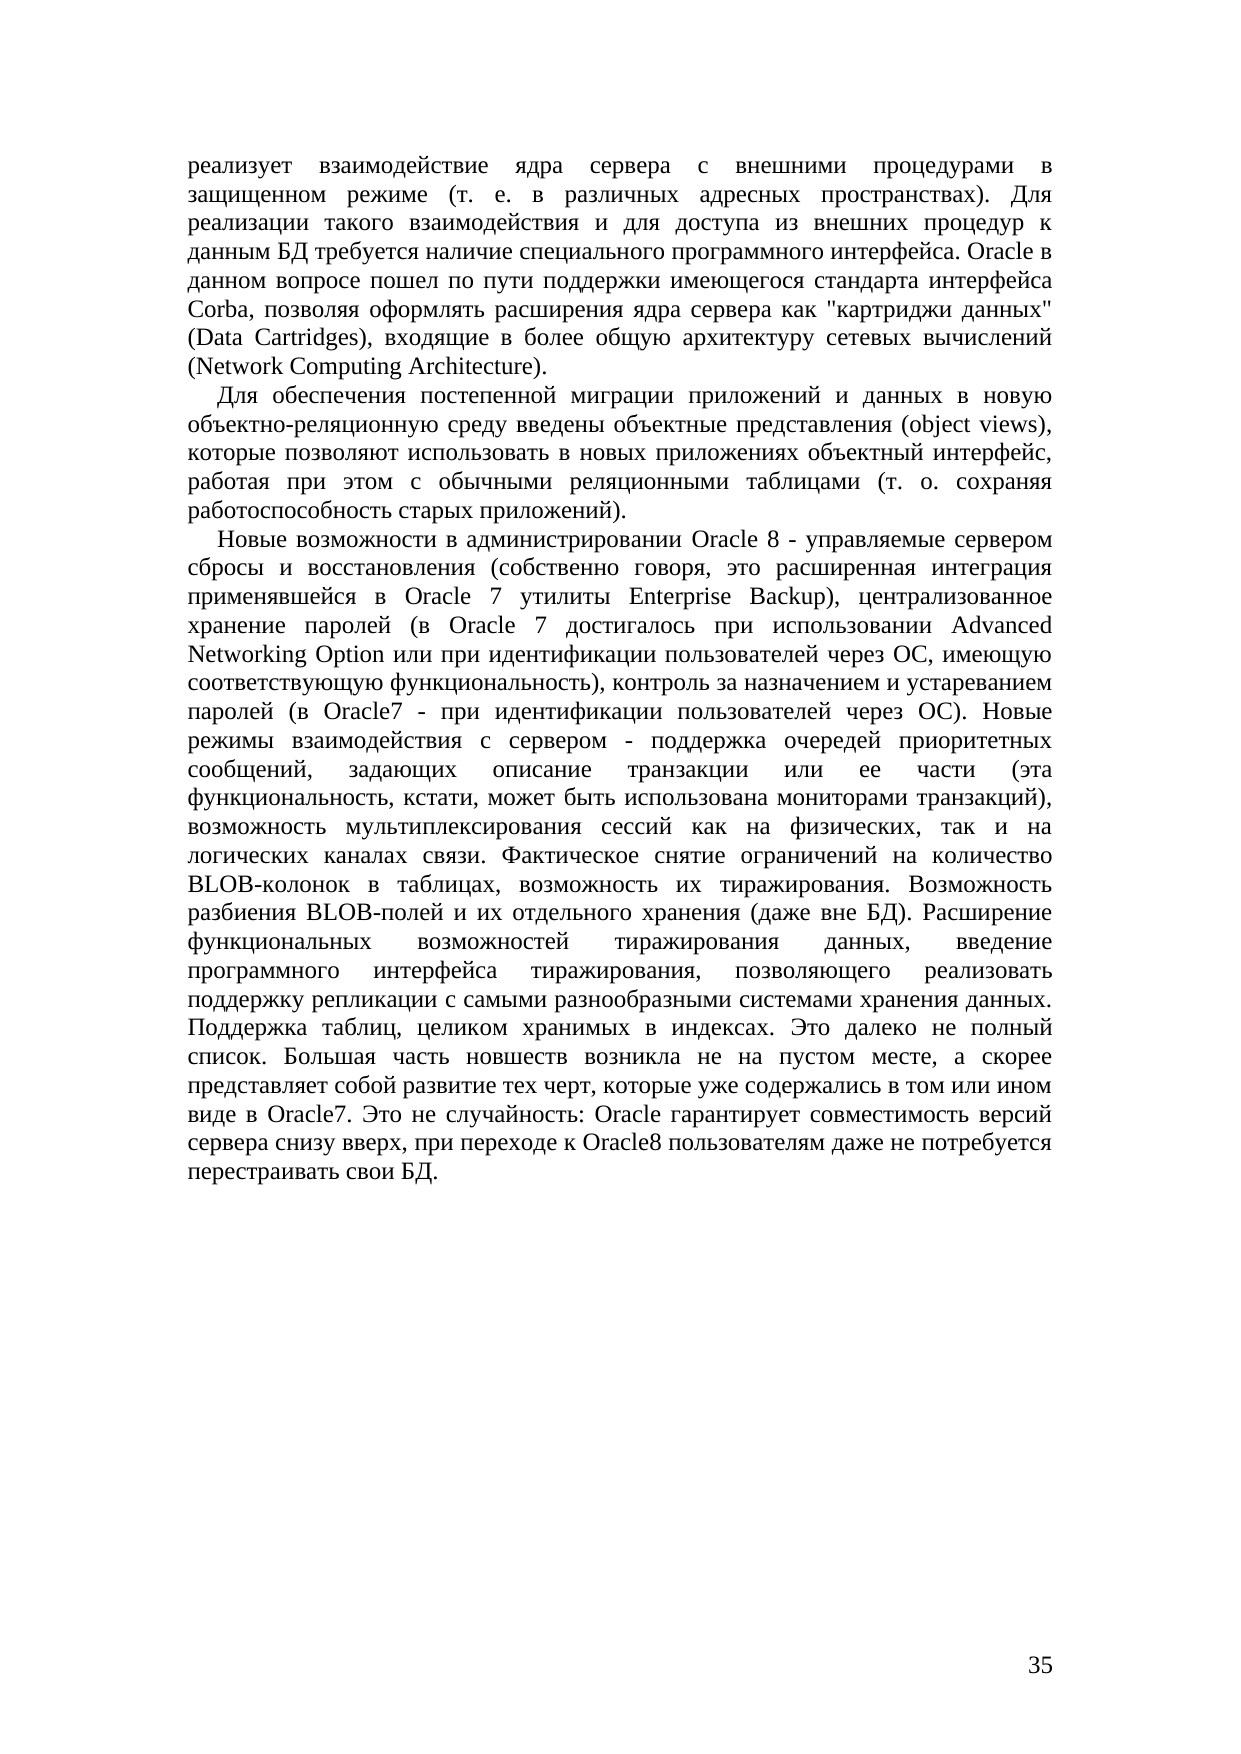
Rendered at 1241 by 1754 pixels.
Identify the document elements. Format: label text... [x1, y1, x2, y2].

text Для обеспечения постепенной миграции приложений и данных в новую объектно-реляционную среду введены объектные представления (object views), которые позволяют использовать в новых приложениях объектный интерфейс, работая при этом с обычными реляционными таблицами (т. о. сохраняя работоспособность старых приложений). [187, 380, 1053, 524]
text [187, 150, 1053, 380]
text Новые возможности в администрировании Oracle 8 - управляемые сервером сбросы и восстановления (собственно говоря, это расширенная интеграция применявшейся в Oracle 7 утилиты Enterprise Backup), централизованное хранение паролей (в Oracle 7 достигалось при использовании Advanced Networking Option или при идентификации пользователей через ОС, имеющую соответствующую функциональность), контроль за назначением и устареванием паролей (в Oracle7 - при идентификации пользователей через ОС). Новые режимы взаимодействия с сервером - поддержка очередей приоритетных сообщений, задающих описание транзакции или ее части (эта функциональность, кстати, может быть использована мониторами транзакций), возможность мультиплексирования сессий как на физических, так и на логических каналах связи. Фактическое снятие ограничений на количество BLOB-колонок в таблицах, возможность их тиражирования. Возможность разбиения BLOB-полей и их отдельного хранения (даже вне БД). Расширение функциональных возможностей тиражирования данных, введение программного интерфейса тиражирования, позволяющего реализовать поддержку репликации с самыми разнообразными системами хранения данных. Поддержка таблиц, целиком хранимых в индексах. Это далеко не полный список. Большая часть новшеств возникла не на пустом месте, а скорее представляет собой развитие тех черт, которые уже содержались в том или ином виде в Oracle7. Это не случайность: Oracle гарантирует совместимость версий сервера снизу вверх, при переходе к Oracle8 пользователям даже не потребуется перестраивать свои БД. [187, 524, 1053, 1185]
